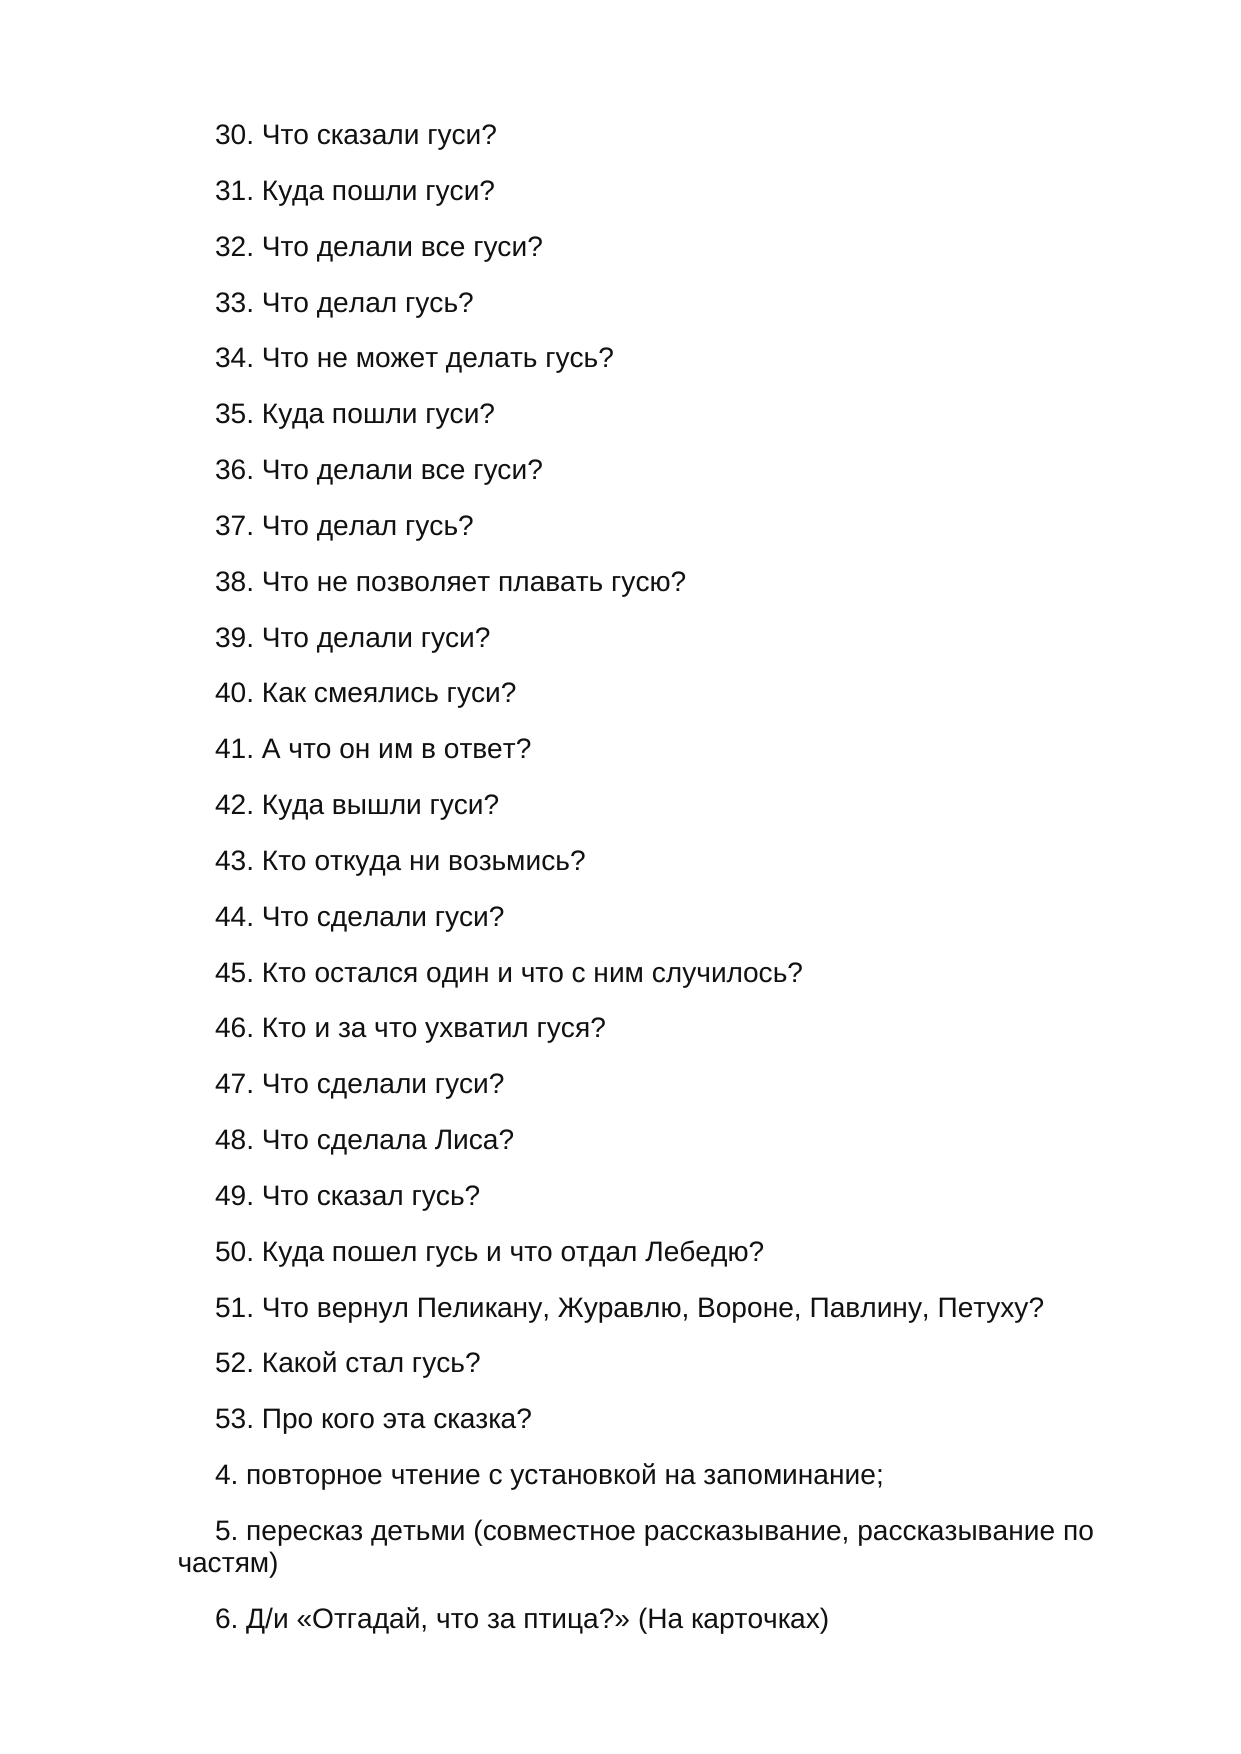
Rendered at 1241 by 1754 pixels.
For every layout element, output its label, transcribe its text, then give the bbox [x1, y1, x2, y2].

text 52. Какой стал гусь? [177, 1346, 1152, 1379]
text 34. Что не может делать гусь? [177, 341, 1152, 374]
text 37. Что делал гусь? [177, 509, 1152, 541]
text 35. Куда пошли гуси? [177, 397, 1152, 430]
text 36. Что делали все гуси? [177, 453, 1152, 486]
text 51. Что вернул Пеликану, Журавлю, Вороне, Павлину, Петуху? [177, 1291, 1152, 1323]
text 50. Куда пошел гусь и что отдал Лебедю? [177, 1235, 1152, 1267]
text 44. Что сделали гуси? [177, 900, 1152, 932]
text 39. Что делали гуси? [177, 621, 1152, 653]
text 47. Что сделали гуси? [177, 1067, 1152, 1100]
text 40. Как смеялись гуси? [177, 676, 1152, 709]
text 49. Что сказал гусь? [177, 1179, 1152, 1211]
text 46. Кто и за что ухватил гуся? [177, 1011, 1152, 1044]
text 43. Кто откуда ни возьмись? [177, 844, 1152, 876]
text 38. Что не позволяет плавать гусю? [177, 565, 1152, 597]
text 6. Д/и «Отгадай, что за птица?» (На карточках) [177, 1602, 1152, 1634]
text 45. Кто остался один и что с ним случилось? [177, 956, 1152, 988]
text 4. повторное чтение с установкой на запоминание; [177, 1458, 1152, 1491]
text 53. Про кого эта сказка? [177, 1402, 1152, 1435]
text 33. Что делал гусь? [177, 286, 1152, 318]
text 42. Куда вышли гуси? [177, 788, 1152, 821]
text 31. Куда пошли гуси? [177, 174, 1152, 206]
text 30. Что сказали гуси? [177, 118, 1152, 151]
text 48. Что сделала Лиса? [177, 1123, 1152, 1156]
text 41. А что он им в ответ? [177, 732, 1152, 765]
text 32. Что делали все гуси? [177, 230, 1152, 262]
text 5. пересказ детьми (совместное рассказывание, рассказывание по частям) [177, 1514, 1152, 1579]
